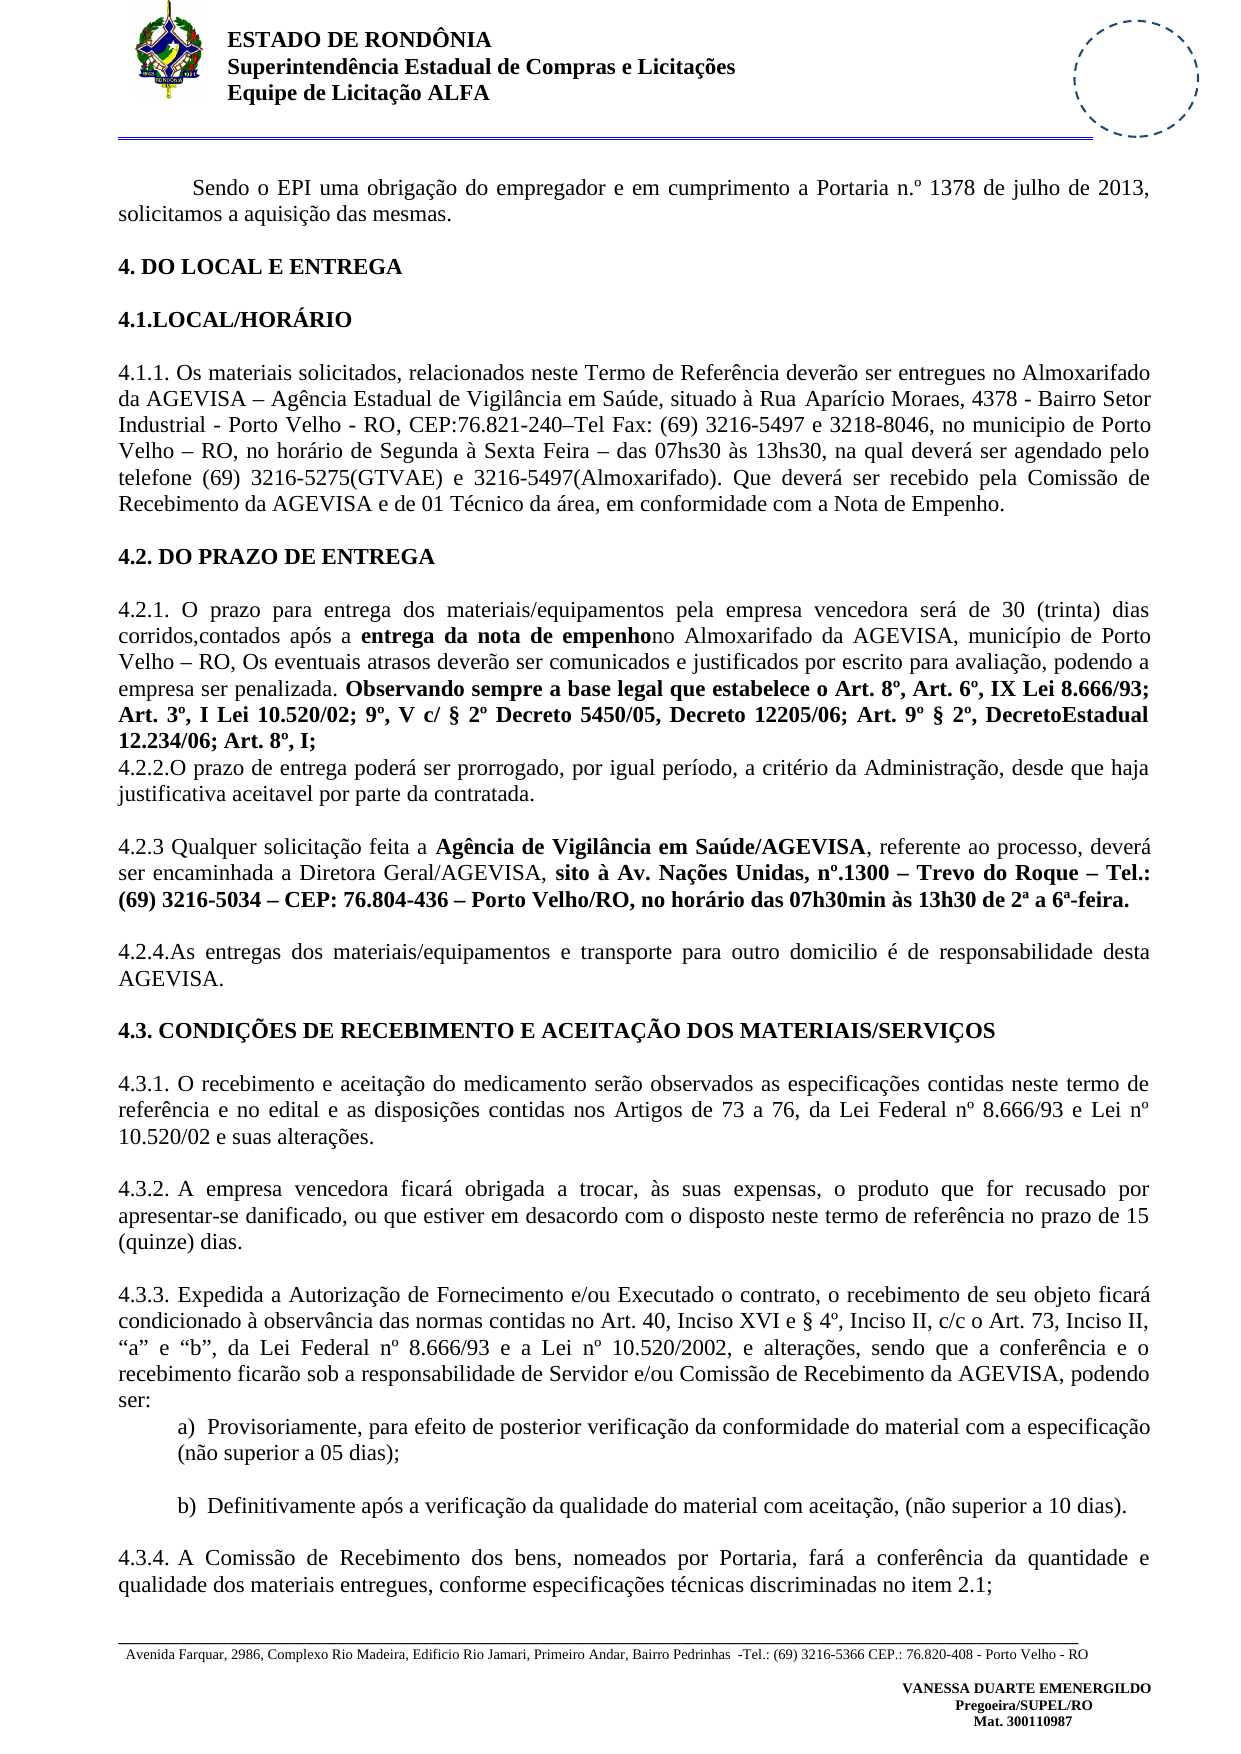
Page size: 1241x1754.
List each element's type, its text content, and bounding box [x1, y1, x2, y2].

text 4.1.1. Os materiais solicitados, relacionados neste Termo de Referência deverão ser entregues no Almoxarifado da AGEVISA – Agência Estadual de Vigilância em Saúde, situado à Rua Aparício Moraes, 4378 - Bairro Setor Industrial - Porto Velho - RO, CEP:76.821-240–Tel Fax: (69) 3216-5497 e 3218-8046, no municipio de Porto Velho – RO, no horário de Segunda à Sexta Feira – das 07hs30 às 13hs30, na qual deverá ser agendado pelo telefone (69) 3216-5275(GTVAE) e 3216-5497(Almoxarifado). Que deverá ser recebido pela Comissão de Recebimento da AGEVISA e de 01 Técnico da área, em conformidade com a Nota de Empenho. [118, 358, 1152, 517]
text 4.3. CONDIÇÕES DE RECEBIMENTO E ACEITAÇÃO DOS MATERIAIS/SERVIÇOS [118, 1017, 1152, 1044]
text 4. DO LOCAL E ENTREGA [118, 253, 1152, 279]
text 4.2.1. O prazo para entrega dos materiais/equipamentos pela empresa vencedora será de 30 (trinta) dias corridos,contados após a entrega da nota de empenhono Almoxarifado da AGEVISA, município de Porto Velho – RO, Os eventuais atrasos deverão ser comunicados e justificados por escrito para avaliação, podendo a empresa ser penalizada. Observando sempre a base legal que estabelece o Art. 8º, Art. 6º, IX Lei 8.666/93; Art. 3º, I Lei 10.520/02; 9º, V c/ § 2º Decreto 5450/05, Decreto 12205/06; Art. 9º § 2º, DecretoEstadual 12.234/06; Art. 8º, I; [118, 596, 1152, 754]
picture [133, 0, 205, 100]
text 4.3.4. A Comissão de Recebimento dos bens, nomeados por Portaria, fará a conferência da quantidade e qualidade dos materiais entregues, conforme especificações técnicas discriminadas no item 2.1; [118, 1544, 1152, 1597]
text 4.3.3. Expedida a Autorização de Fornecimento e/ou Executado o contrato, o recebimento de seu objeto ficará condicionado à observância das normas contidas no Art. 40, Inciso XVI e § 4º, Inciso II, c/c o Art. 73, Inciso II, “a” e “b”, da Lei Federal nº 8.666/93 e a Lei nº 10.520/2002, e alterações, sendo que a conferência e o recebimento ficarão sob a responsabilidade de Servidor e/ou Comissão de Recebimento da AGEVISA, podendo ser: [118, 1281, 1152, 1413]
text 4.2.2.O prazo de entrega poderá ser prorrogado, por igual período, a critério da Administração, desde que haja justificativa aceitavel por parte da contratada. [118, 754, 1152, 807]
text 4.1.LOCAL/HORÁRIO [118, 306, 1152, 332]
list Definitivamente após a verificação da qualidade do material com aceitação, (não superior a 10 dias). [177, 1492, 1152, 1518]
text 4.2.3 Qualquer solicitação feita a Agência de Vigilância em Saúde/AGEVISA, referente ao processo, deverá ser encaminhada a Diretora Geral/AGEVISA, sito à Av. Nações Unidas, nº.1300 – Trevo do Roque – Tel.: (69) 3216-5034 – CEP: 76.804-436 – Porto Velho/RO, no horário das 07h30min às 13h30 de 2ª a 6ª-feira. [118, 833, 1152, 912]
list Provisoriamente, para efeito de posterior verificação da conformidade do material com a especificação (não superior a 05 dias); [177, 1413, 1152, 1465]
text 4.3.1. O recebimento e aceitação do medicamento serão observados as especificações contidas neste termo de referência e no edital e as disposições contidas nos Artigos de 73 a 76, da Lei Federal nº 8.666/93 e Lei nº 10.520/02 e suas alterações. [118, 1070, 1152, 1149]
text 4.2.4.As entregas dos materiais/equipamentos e transporte para outro domicilio é de responsabilidade desta AGEVISA. [118, 938, 1152, 991]
list Sendo o EPI uma obrigação do empregador e em cumprimento a Portaria n.º 1378 de julho de 2013, solicitamos a aquisição das mesmas. [118, 174, 1152, 227]
text 4.2. DO PRAZO DE ENTREGA [118, 543, 1152, 569]
text 4.3.2. A empresa vencedora ficará obrigada a trocar, às suas expensas, o produto que for recusado por apresentar-se danificado, ou que estiver em desacordo com o disposto neste termo de referência no prazo de 15 (quinze) dias. [118, 1176, 1152, 1254]
